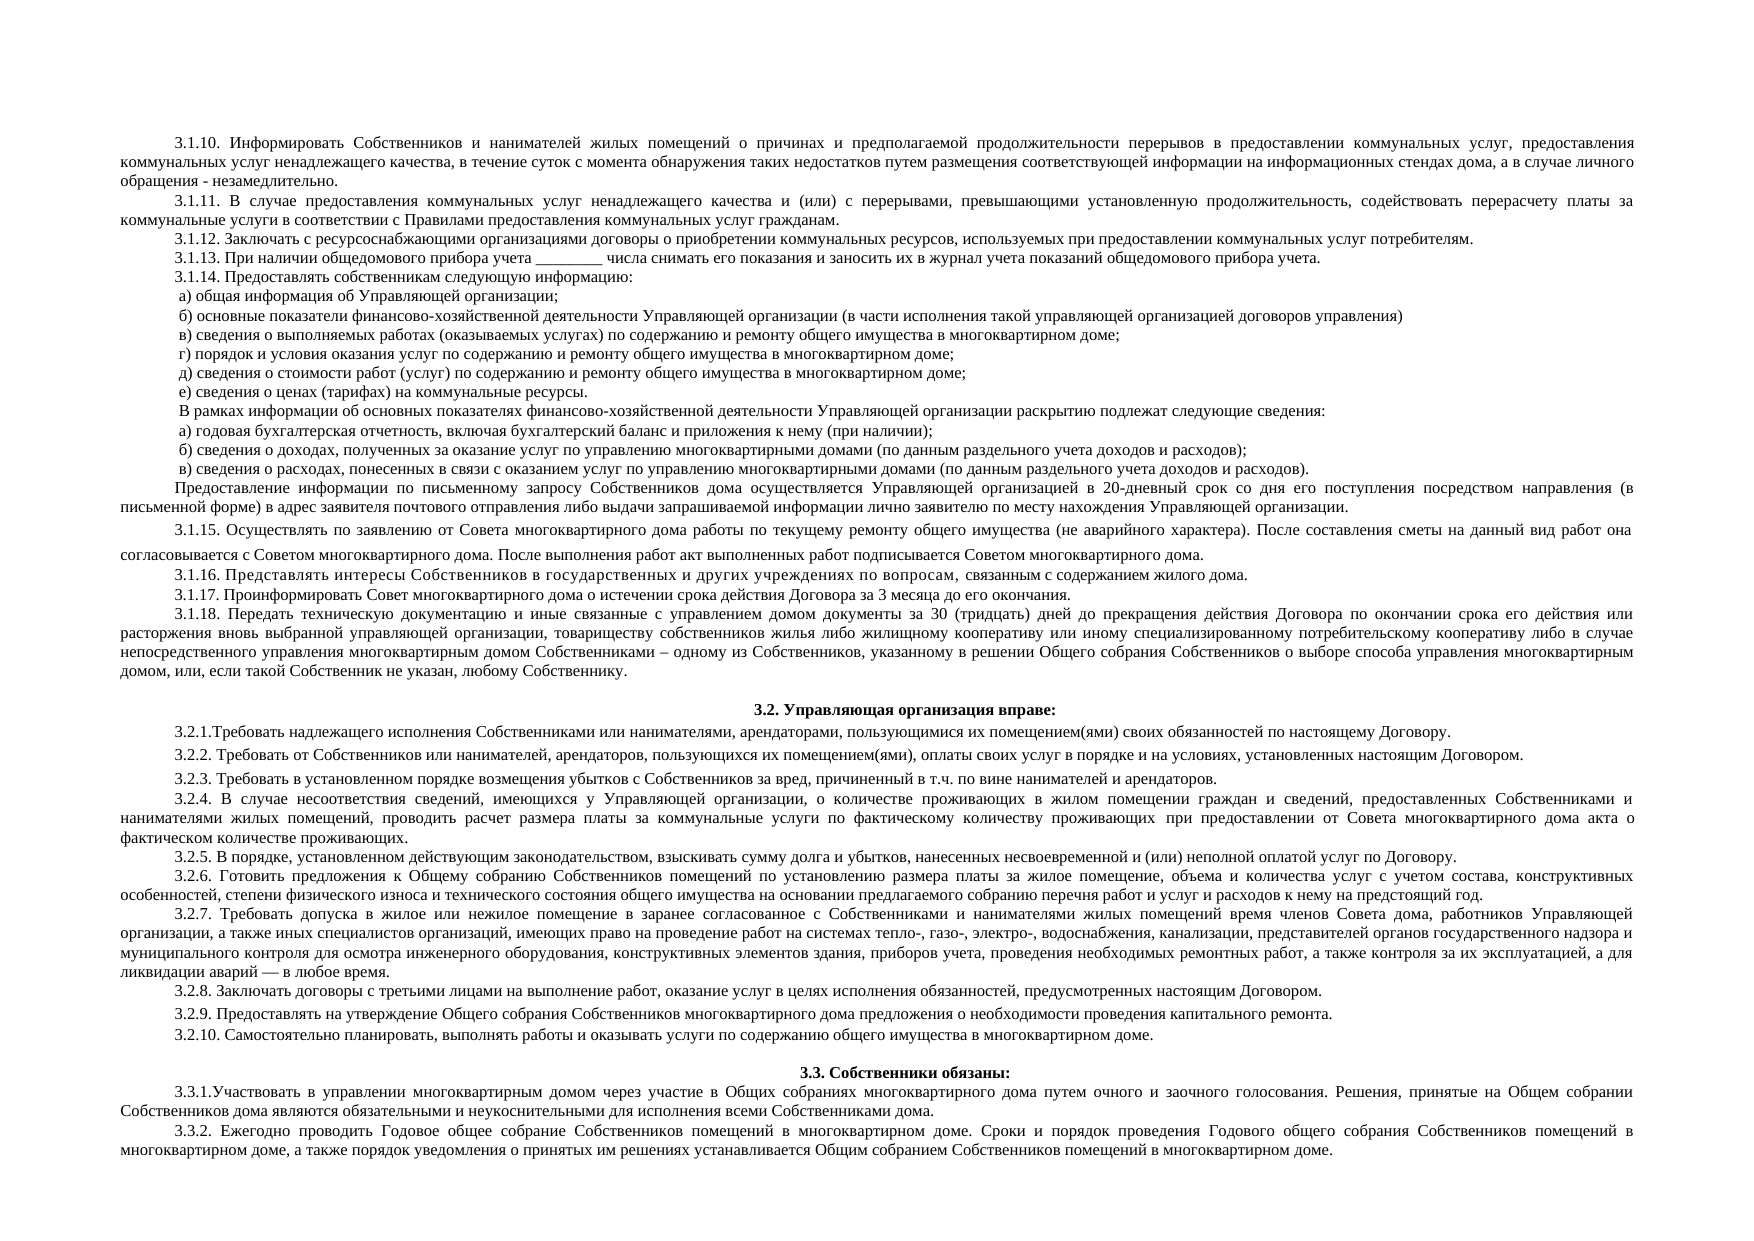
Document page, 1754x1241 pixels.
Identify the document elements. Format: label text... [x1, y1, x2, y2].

text 3.2.1.Требовать надлежащего исполнения Собственниками или нанимателями, арендаторами, пользующимися их помещением(ями) своих обязанностей по настоящему Договору. [120, 718, 1634, 742]
text В рамках информации об основных показателях финансово-хозяйственной деятельности Управляющей организации раскрытию подлежат следующие сведения: [120, 401, 1636, 420]
text 3.1.13. При наличии общедомового прибора учета ________ числа снимать его показания и заносить их в журнал учета показаний общедомового прибора учета. [120, 248, 1636, 267]
text 3.3.1.Участвовать в управлении многоквартирным домом через участие в Общих собраниях многоквартирного дома путем очного и заочного голосования. Решения, принятые на Общем собрании Собственников дома являются обязательными и неукоснительными для исполнения всеми Собственниками дома. [120, 1082, 1636, 1120]
text 3.2.4. В случае несоответствия сведений, имеющихся у Управляющей организации, о количестве проживающих в жилом помещении граждан и сведений, предоставленных Собственниками и нанимателями жилых помещений, проводить расчет размера платы за коммунальные услуги по фактическому количеству проживающих при предоставлении от Совета многоквартирного дома акта о фактическом количестве проживающих. [120, 789, 1636, 847]
text а) годовая бухгалтерская отчетность, включая бухгалтерский баланс и приложения к нему (при наличии); [120, 420, 1636, 439]
text г) порядок и условия оказания услуг по содержанию и ремонту общего имущества в многоквартирном доме; [120, 344, 1636, 363]
text 3.2.10. Самостоятельно планировать, выполнять работы и оказывать услуги по содержанию общего имущества в многоквартирном доме. [120, 1024, 1636, 1044]
text 3.2.8. Заключать договоры с третьими лицами на выполнение работ, оказание услуг в целях исполнения обязанностей, предусмотренных настоящим Договором. [120, 981, 1636, 1000]
text 3.2.5. В порядке, установленном действующим законодательством, взыскивать сумму долга и убытков, нанесенных несвоевременной и (или) неполной оплатой услуг по Договору. [120, 847, 1636, 866]
text 3.1.15. Осуществлять по заявлению от Совета многоквартирного дома работы по текущему ремонту общего имущества (не аварийного характера). После составления сметы на данный вид работ она согласовывается с Советом многоквартирного дома. После выполнения работ акт выполненных работ подписывается Советом многоквартирного дома. [120, 516, 1634, 565]
text а) общая информация об Управляющей организации; [120, 286, 1636, 305]
text 3.2.6. Готовить предложения к Общему собранию Собственников помещений по установлению размера платы за жилое помещение, объема и количества услуг с учетом состава, конструктивных особенностей, степени физического износа и технического состояния общего имущества на основании предлагаемого собранию перечня работ и услуг и расходов к нему на предстоящий год. [120, 866, 1636, 904]
text 3.2.3. Требовать в установленном порядке возмещения убытков с Собственников за вред, причиненный в т.ч. по вине нанимателей и арендаторов. [120, 766, 1634, 789]
text 3.1.16. Представлять интересы Собственников в государственных и других учреждениях по вопросам, связанным с содержанием жилого дома. [120, 565, 1636, 584]
text Предоставление информации по письменному запросу Собственников дома осуществляется Управляющей организацией в 20-дневный срок со дня его поступления посредством направления (в письменной форме) в адрес заявителя почтового отправления либо выдачи запрашиваемой информации лично заявителю по месту нахождения Управляющей организации. [120, 478, 1636, 516]
text 3.1.10. Информировать Собственников и нанимателей жилых помещений о причинах и предполагаемой продолжительности перерывов в предоставлении коммунальных услуг, предоставления коммунальных услуг ненадлежащего качества, в течение суток с момента обнаружения таких недостатков путем размещения соответствующей информации на информационных стендах дома, а в случае личного обращения - незамедлительно. [120, 133, 1636, 190]
text 3.2.7. Требовать допуска в жилое или нежилое помещение в заранее согласованное с Собственниками и нанимателями жилых помещений время членов Совета дома, работников Управляющей организации, а также иных специалистов организаций, имеющих право на проведение работ на системах тепло-, газо-, электро-, водоснабжения, канализации, представителей органов государственного надзора и муниципального контроля для осмотра инженерного оборудования, конструктивных элементов здания, приборов учета, проведения необходимых ремонтных работ, а также контроля за их эксплуатацией, а для ликвидации аварий — в любое время. [120, 904, 1636, 981]
text в) сведения о расходах, понесенных в связи с оказанием услуг по управлению многоквартирными домами (по данным раздельного учета доходов и расходов). [120, 459, 1636, 478]
text б) основные показатели финансово-хозяйственной деятельности Управляющей организации (в части исполнения такой управляющей организацией договоров управления) [120, 305, 1636, 324]
text 3.3. Собственники обязаны: [120, 1063, 1636, 1082]
text 3.2.9. Предоставлять на утверждение Общего собрания Собственников многоквартирного дома предложения о необходимости проведения капитального ремонта. [120, 1000, 1632, 1024]
text б) сведения о доходах, полученных за оказание услуг по управлению многоквартирными домами (по данным раздельного учета доходов и расходов); [120, 439, 1636, 459]
text 3.1.18. Передать техническую документацию и иные связанные с управлением домом документы за 30 (тридцать) дней до прекращения действия Договора по окончании срока его действия или расторжения вновь выбранной управляющей организации, товариществу собственников жилья либо жилищному кооперативу или иному специализированному потребительскому кооперативу либо в случае непосредственного управления многоквартирным домом Собственниками – одному из Собственников, указанному в решении Общего собрания Собственников о выборе способа управления многоквартирным домом, или, если такой Собственник не указан, любому Собственнику. [120, 603, 1636, 680]
text 3.2.2. Требовать от Собственников или нанимателей, арендаторов, пользующихся их помещением(ями), оплаты своих услуг в порядке и на условиях, установленных настоящим Договором. [120, 742, 1634, 766]
text 3.2. Управляющая организация вправе: [120, 699, 1636, 718]
text в) сведения о выполняемых работах (оказываемых услугах) по содержанию и ремонту общего имущества в многоквартирном доме; [120, 324, 1636, 344]
text 3.1.17. Проинформировать Совет многоквартирного дома о истечении срока действия Договора за 3 месяца до его окончания. [120, 584, 1636, 603]
text е) сведения о ценах (тарифах) на коммунальные ресурсы. [120, 382, 1636, 401]
text 3.1.12. Заключать с ресурсоснабжающими организациями договоры о приобретении коммунальных ресурсов, используемых при предоставлении коммунальных услуг потребителям. [120, 229, 1636, 248]
text 3.1.14. Предоставлять собственникам следующую информацию: [120, 267, 1636, 286]
text д) сведения о стоимости работ (услуг) по содержанию и ремонту общего имущества в многоквартирном доме; [120, 363, 1636, 382]
text 3.3.2. Ежегодно проводить Годовое общее собрание Собственников помещений в многоквартирном доме. Сроки и порядок проведения Годового общего собрания Собственников помещений в многоквартирном доме, а также порядок уведомления о принятых им решениях устанавливается Общим собранием Собственников помещений в многоквартирном доме. [120, 1120, 1636, 1159]
text 3.1.11. В случае предоставления коммунальных услуг ненадлежащего качества и (или) с перерывами, превышающими установленную продолжительность, содействовать перерасчету платы за коммунальные услуги в соответствии с Правилами предоставления коммунальных услуг гражданам. [120, 190, 1636, 229]
